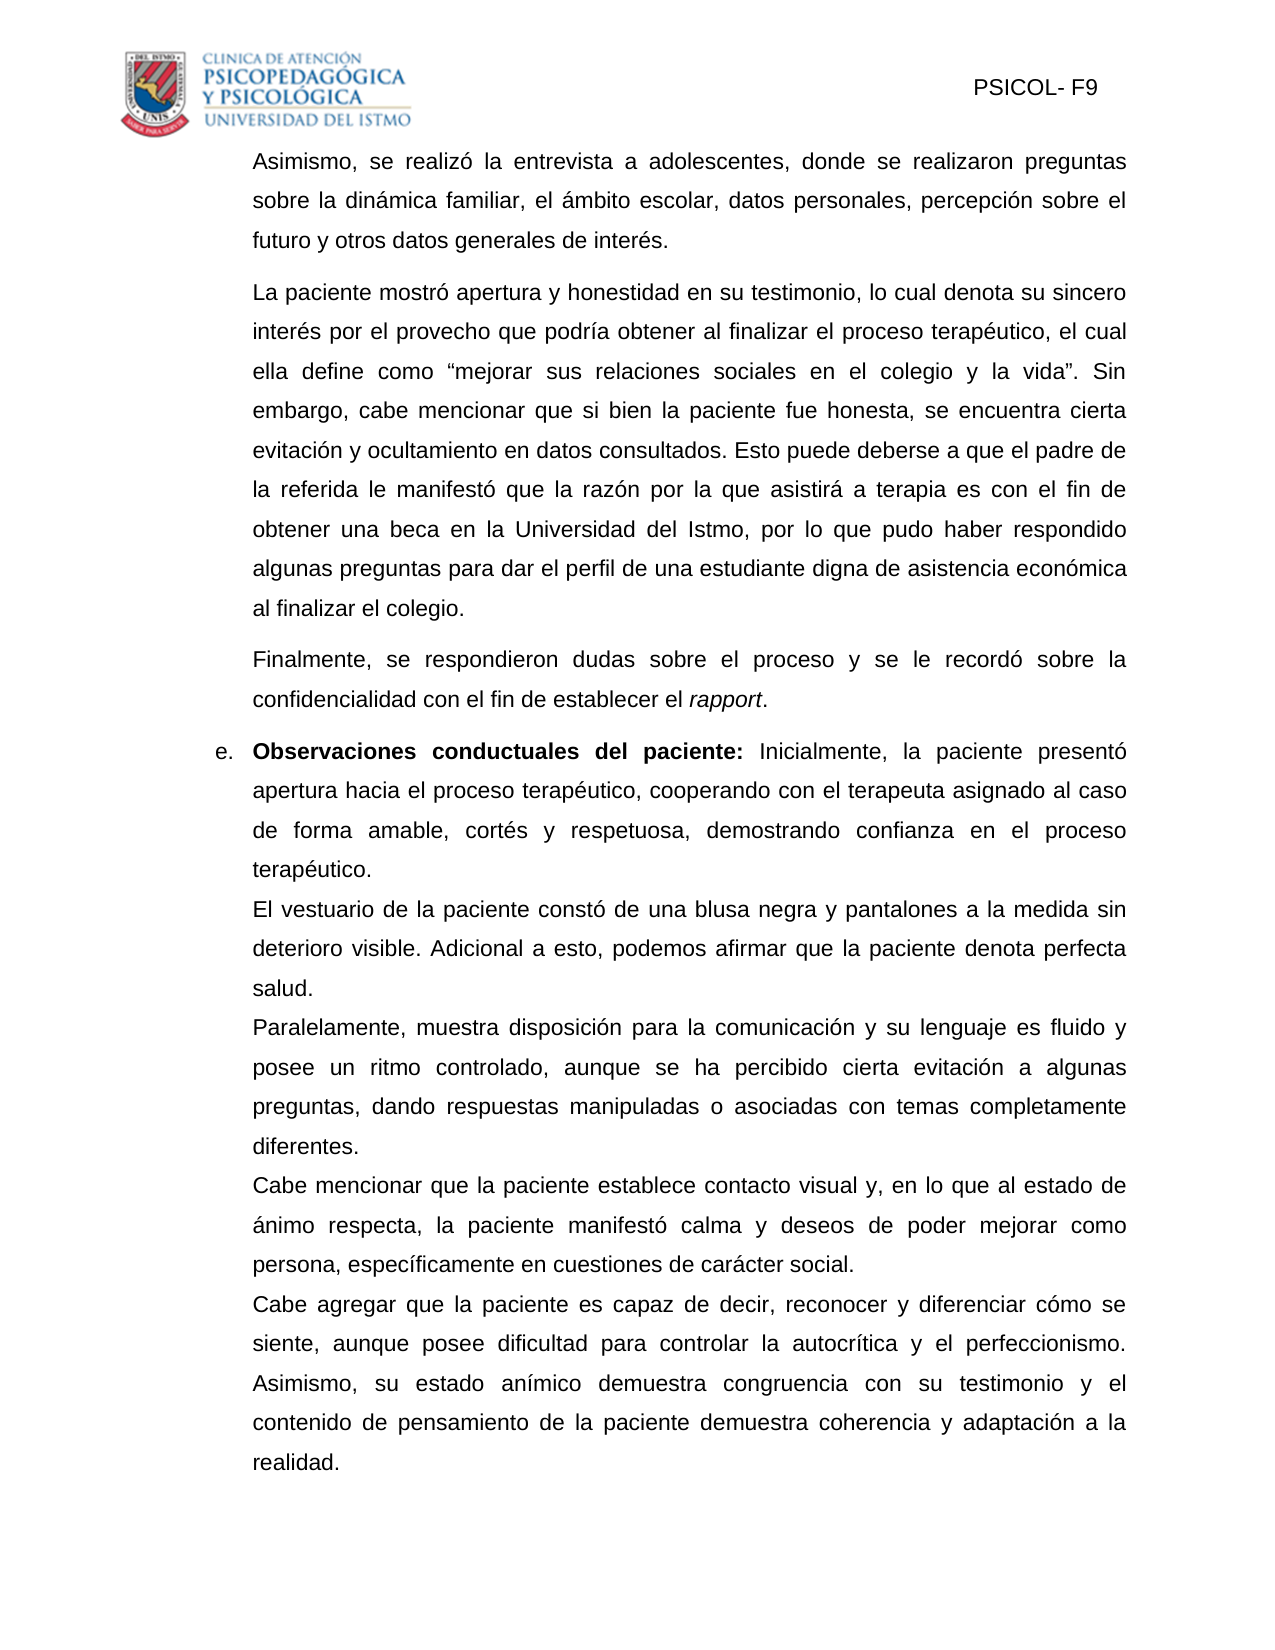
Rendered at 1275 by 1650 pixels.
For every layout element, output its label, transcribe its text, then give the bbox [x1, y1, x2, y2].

list Cabe mencionar que la paciente establece contacto visual y, en lo que al estado de ánimo respecta, la paciente manifestó calma y deseos de poder mejorar como persona, específicamente en cuestiones de carácter social. [252, 1172, 1127, 1277]
text La paciente mostró apertura y honestidad en su testimonio, lo cual denota su sincero interés por el provecho que podría obtener al finalizar el proceso terapéutico, el cual ella define como “mejorar sus relaciones sociales en el colegio y la vida”. Sin embargo, cabe mencionar que si bien la paciente fue honesta, se encuentra cierta evitación y ocultamiento en datos consultados. Esto puede deberse a que el padre de la referida le manifestó que la razón por la que asistirá a terapia es con el fin de obtener una beca en la Universidad del Istmo, por lo que pudo haber respondido algunas preguntas para dar el perfil de una estudiante digna de asistencia económica al finalizar el colegio. [252, 279, 1127, 621]
text Finalmente, se respondieron dudas sobre el proceso y se le recordó sobre la confidencialidad con el fin de establecer el rapport. [252, 646, 1127, 712]
list Asimismo, se realizó la entrevista a adolescentes, donde se realizaron preguntas sobre la dinámica familiar, el ámbito escolar, datos personales, percepción sobre el futuro y otros datos generales de interés. [252, 148, 1127, 253]
list Cabe agregar que la paciente es capaz de decir, reconocer y diferenciar cómo se siente, aunque posee dificultad para controlar la autocrítica y el perfeccionismo. Asimismo, su estado anímico demuestra congruencia con su testimonio y el contenido de pensamiento de la paciente demuestra coherencia y adaptación a la realidad. [252, 1291, 1127, 1475]
list Paralelamente, muestra disposición para la comunicación y su lenguaje es fluido y posee un ritmo controlado, aunque se ha percibido cierta evitación a algunas preguntas, dando respuestas manipuladas o asociadas con temas completamente diferentes. [252, 1014, 1127, 1159]
list El vestuario de la paciente constó de una blusa negra y pantalones a la medida sin deterioro visible. Adicional a esto, podemos afirmar que la paciente denota perfecta salud. [252, 896, 1127, 1001]
list Observaciones conductuales del paciente: Inicialmente, la paciente presentó apertura hacia el proceso terapéutico, cooperando con el terapeuta asignado al caso de forma amable, cortés y respetuosa, demostrando confianza en el proceso terapéutico. [215, 738, 1127, 883]
picture [65, 20, 437, 148]
